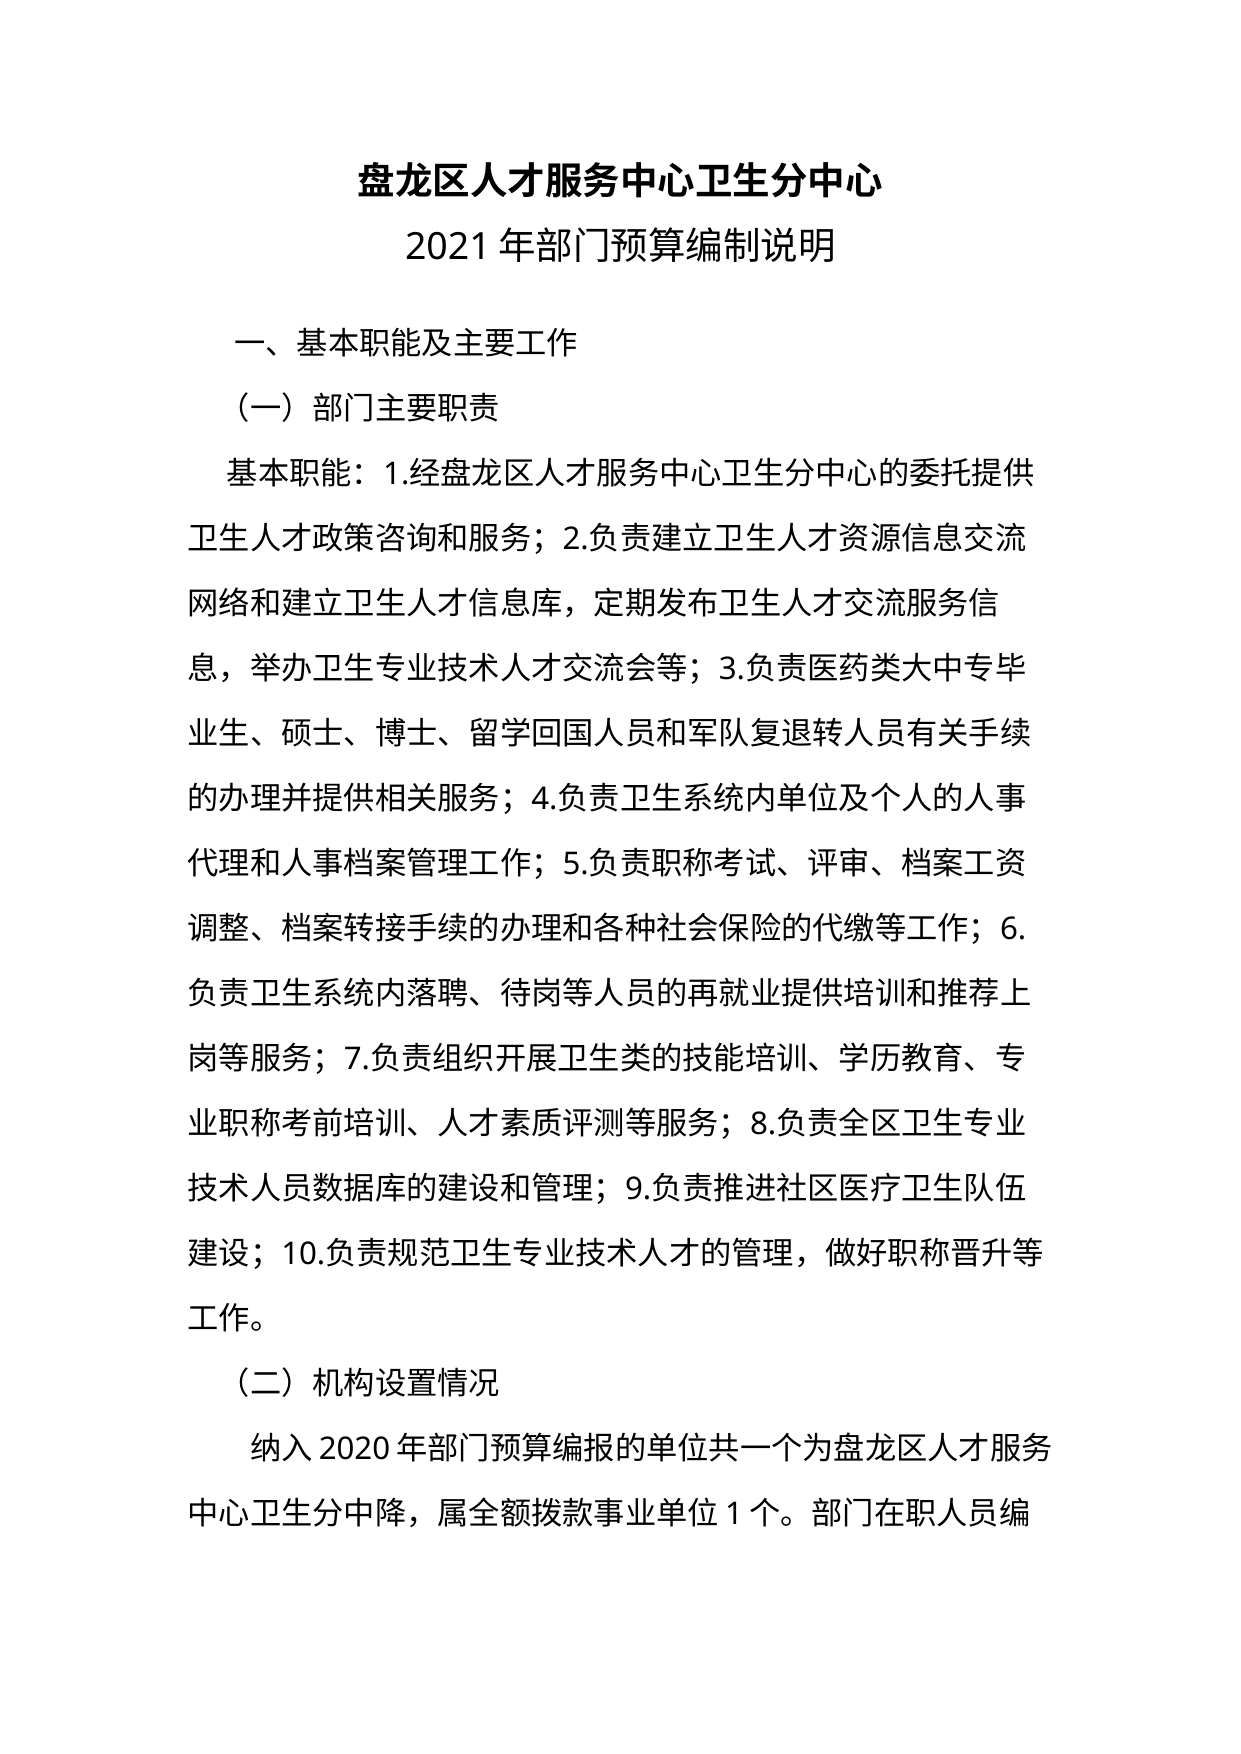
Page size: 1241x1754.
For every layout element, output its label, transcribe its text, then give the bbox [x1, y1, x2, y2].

text （二）机构设置情况 [187, 1348, 1053, 1413]
text （一）部门主要职责 [187, 373, 1053, 438]
text 基本职能：1.经盘龙区人才服务中心卫生分中心的委托提供卫生人才政策咨询和服务；2.负责建立卫生人才资源信息交流网络和建立卫生人才信息库，定期发布卫生人才交流服务信息，举办卫生专业技术人才交流会等；3.负责医药类大中专毕业生、硕士、博士、留学回国人员和军队复退转人员有关手续的办理并提供相关服务；4.负责卫生系统内单位及个人的人事代理和人事档案管理工作；5.负责职称考试、评审、档案工资调整、档案转接手续的办理和各种社会保险的代缴等工作；6.负责卫生系统内落聘、待岗等人员的再就业提供培训和推荐上岗等服务；7.负责组织开展卫生类的技能培训、学历教育、专业职称考前培训、人才素质评测等服务；8.负责全区卫生专业技术人员数据库的建设和管理；9.负责推进社区医疗卫生队伍建设；10.负责规范卫生专业技术人才的管理，做好职称晋升等工作。 [187, 438, 1053, 1348]
text 一、基本职能及主要工作 [187, 308, 1053, 373]
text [187, 1413, 1053, 1543]
text 盘龙区人才服务中心卫生分中心 [187, 146, 1053, 211]
text 2021年部门预算编制说明 [187, 211, 1053, 276]
